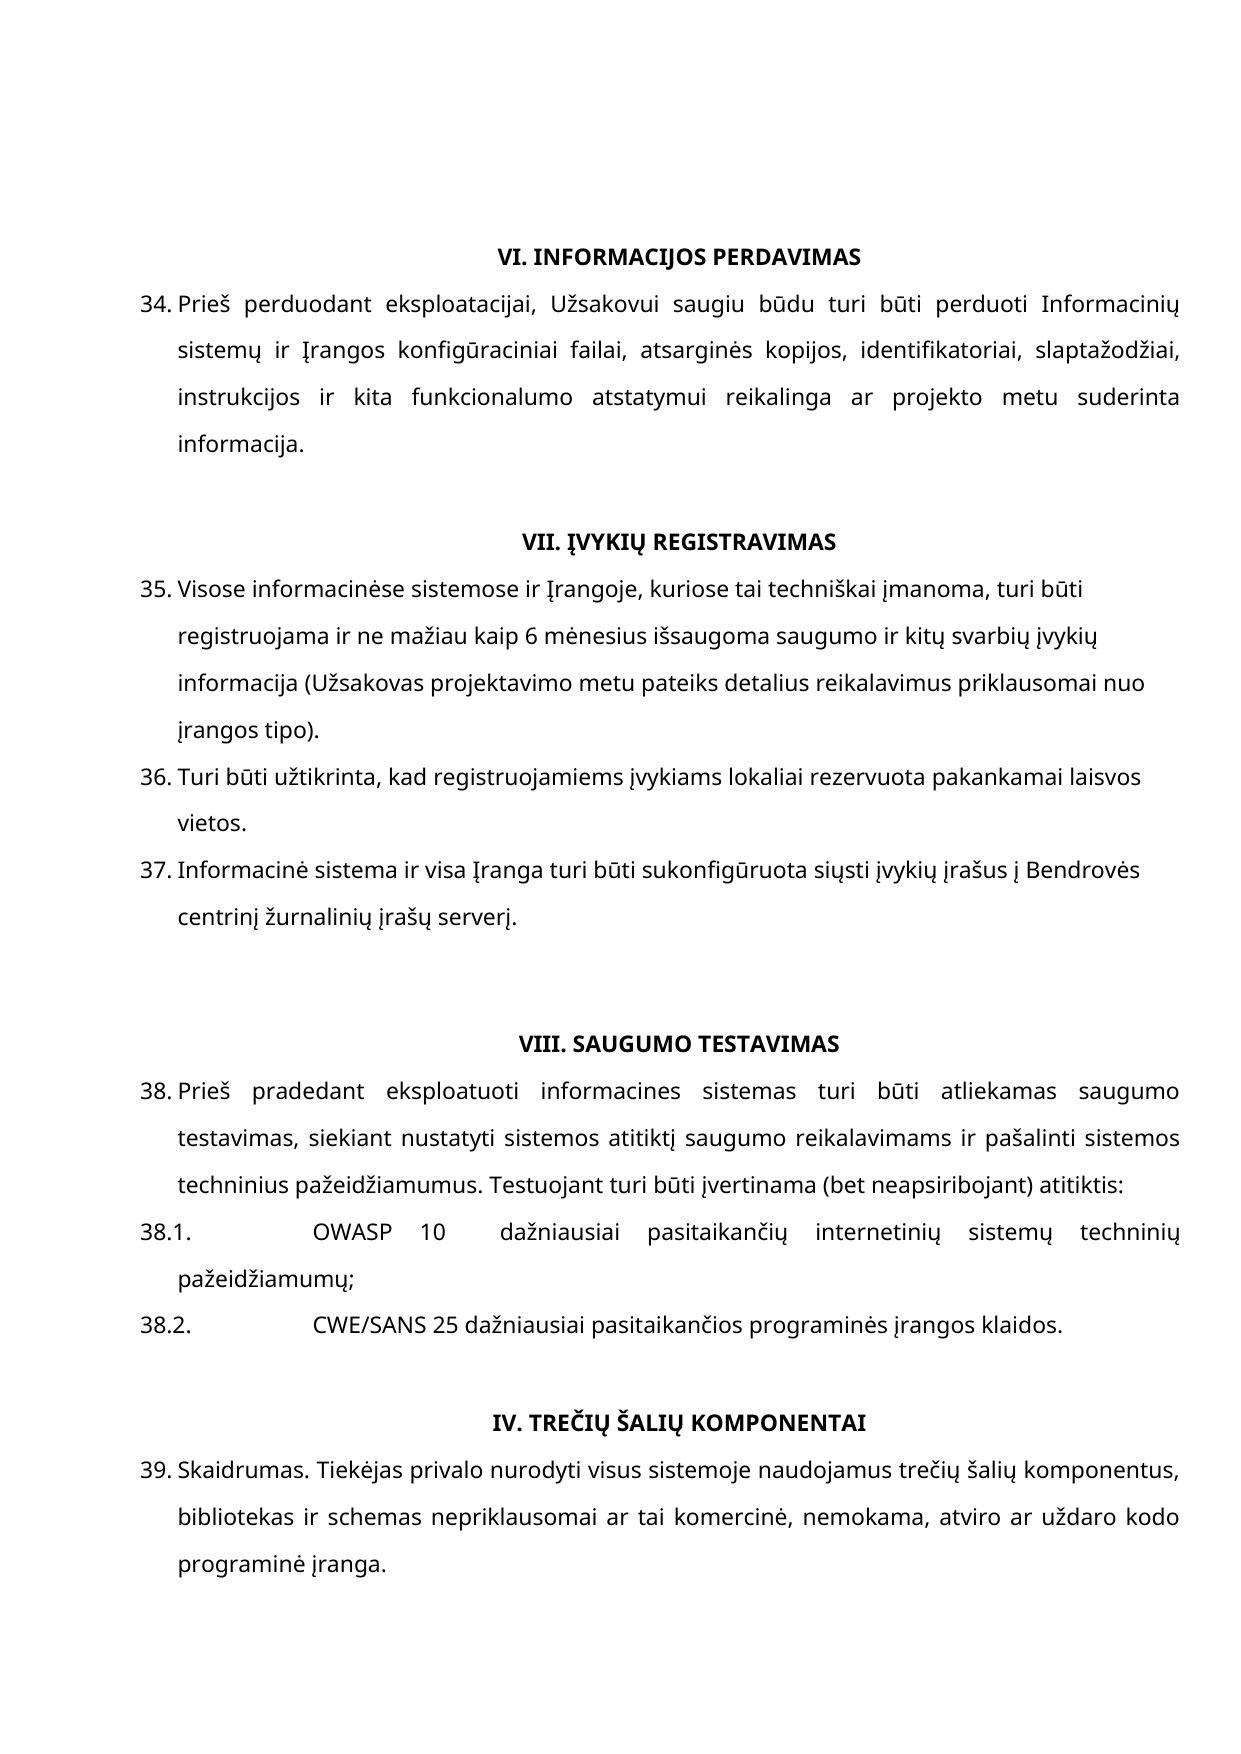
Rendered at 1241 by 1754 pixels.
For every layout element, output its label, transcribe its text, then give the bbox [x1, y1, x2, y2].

subtitle VI. INFORMACIJOS PERDAVIMAS [177, 241, 1181, 272]
subtitle VII. ĮVYKIŲ REGISTRAVIMAS [177, 526, 1181, 557]
subtitle VIII. SAUGUMO TESTAVIMAS [177, 1028, 1181, 1059]
list Prieš perduodant eksploatacijai, Užsakovui saugiu būdu turi būti perduoti Informacinių sistemų ir Įrangos konfigūraciniai failai, atsarginės kopijos, identifikatoriai, slaptažodžiai, instrukcijos ir kita funkcionalumo atstatymui reikalinga ar projekto metu suderinta informacija. [140, 288, 1181, 459]
list Informacinė sistema ir visa Įranga turi būti sukonfigūruota siųsti įvykių įrašus į Bendrovės centrinį žurnalinių įrašų serverį. [140, 854, 1181, 932]
list Prieš pradedant eksploatuoti informacines sistemas turi būti atliekamas saugumo testavimas, siekiant nustatyti sistemos atitiktį saugumo reikalavimams ir pašalinti sistemos techninius pažeidžiamumus. Testuojant turi būti įvertinama (bet neapsiribojant) atitiktis: [140, 1075, 1181, 1200]
list OWASP 10 dažniausiai pasitaikančių internetinių sistemų techninių pažeidžiamumų; [140, 1216, 1181, 1294]
list CWE/SANS 25 dažniausiai pasitaikančios programinės įrangos klaidos. [140, 1309, 1181, 1341]
subtitle IV. TREČIŲ ŠALIŲ KOMPONENTAI [177, 1407, 1181, 1439]
list Turi būti užtikrinta, kad registruojamiems įvykiams lokaliai rezervuota pakankamai laisvos vietos. [140, 761, 1181, 839]
list Skaidrumas. Tiekėjas privalo nurodyti visus sistemoje naudojamus trečių šalių komponentus, bibliotekas ir schemas nepriklausomai ar tai komercinė, nemokama, atviro ar uždaro kodo programinė įranga. [140, 1454, 1181, 1579]
list Visose informacinėse sistemose ir Įrangoje, kuriose tai techniškai įmanoma, turi būti registruojama ir ne mažiau kaip 6 mėnesius išsaugoma saugumo ir kitų svarbių įvykių informacija (Užsakovas projektavimo metu pateiks detalius reikalavimus priklausomai nuo įrangos tipo). [140, 573, 1181, 745]
